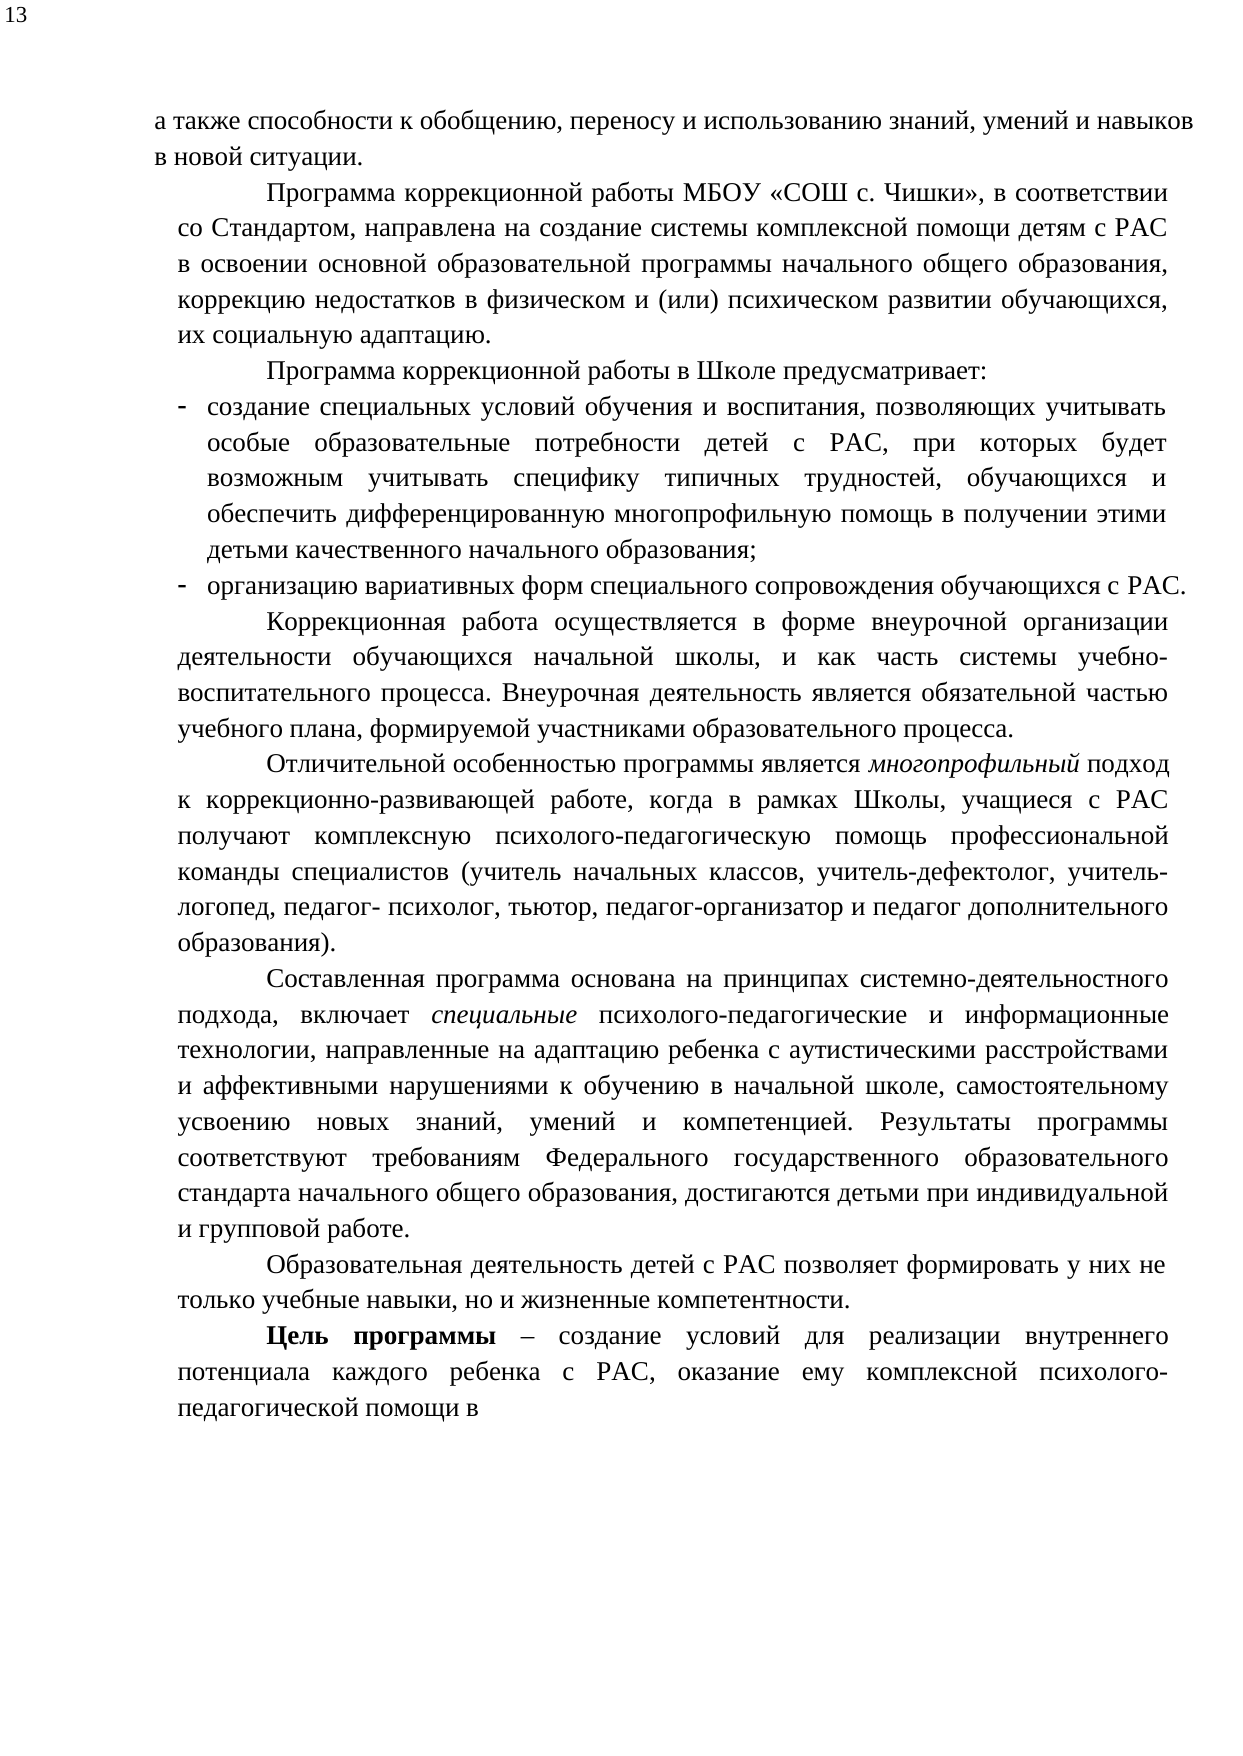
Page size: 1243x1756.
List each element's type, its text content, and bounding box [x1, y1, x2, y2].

text Программа коррекционной работы в Школе предусматривает: [266, 354, 1209, 385]
text а также способности к обобщению, переносу и использованию знаний, умений и навыков в новой ситуации. [154, 104, 1209, 171]
text Отличительной особенностью программы является многопрофильный подход к коррекционно-развивающей работе, когда в рамках Школы, учащиеся с РАС получают комплексную психолого-педагогическую помощь профессиональной команды специалистов (учитель начальных классов, учитель-дефектолог, учитель-логопед, педагог- психолог, тьютор, педагог-организатор и педагог дополнительного образования). [177, 748, 1169, 957]
list организацию вариативных форм специального сопровождения обучающихся с РАС. [177, 569, 1209, 600]
text Образовательная деятельность детей с РАС позволяет формировать у них не только учебные навыки, но и жизненные компетентности. [177, 1248, 1167, 1315]
text Программа коррекционной работы МБОУ «СОШ с. Чишки», в соответствии со Стандартом, направлена на создание системы комплексной помощи детям с РАС в освоении основной образовательной программы начального общего образования, коррекцию недостатков в физическом и (или) психическом развитии обучающихся, их социальную адаптацию. [177, 176, 1169, 350]
list создание специальных условий обучения и воспитания, позволяющих учитывать особые образовательные потребности детей с РАС, при которых будет возможным учитывать специфику типичных трудностей, обучающихся и обеспечить дифференцированную многопрофильную помощь в получении этими детьми качественного начального образования; [177, 390, 1167, 564]
text Составленная программа основана на принципах системно-деятельностного подхода, включает специальные психолого-педагогические и информационные технологии, направленные на адаптацию ребенка с аутистическими расстройствами и аффективными нарушениями к обучению в начальной школе, самостоятельному усвоению новых знаний, умений и компетенцией. Результаты программы соответствуют требованиям Федерального государственного образовательного стандарта начального общего образования, достигаются детьми при индивидуальной и групповой работе. [177, 962, 1169, 1243]
text Цель программы – создание условий для реализации внутреннего потенциала каждого ребенка с РАС, оказание ему комплексной психолого-педагогической помощи в [177, 1319, 1169, 1422]
text Коррекционная работа осуществляется в форме внеурочной организации деятельности обучающихся начальной школы, и как часть системы учебно-воспитательного процесса. Внеурочная деятельность является обязательной частью учебного плана, формируемой участниками образовательного процесса. [177, 605, 1169, 743]
